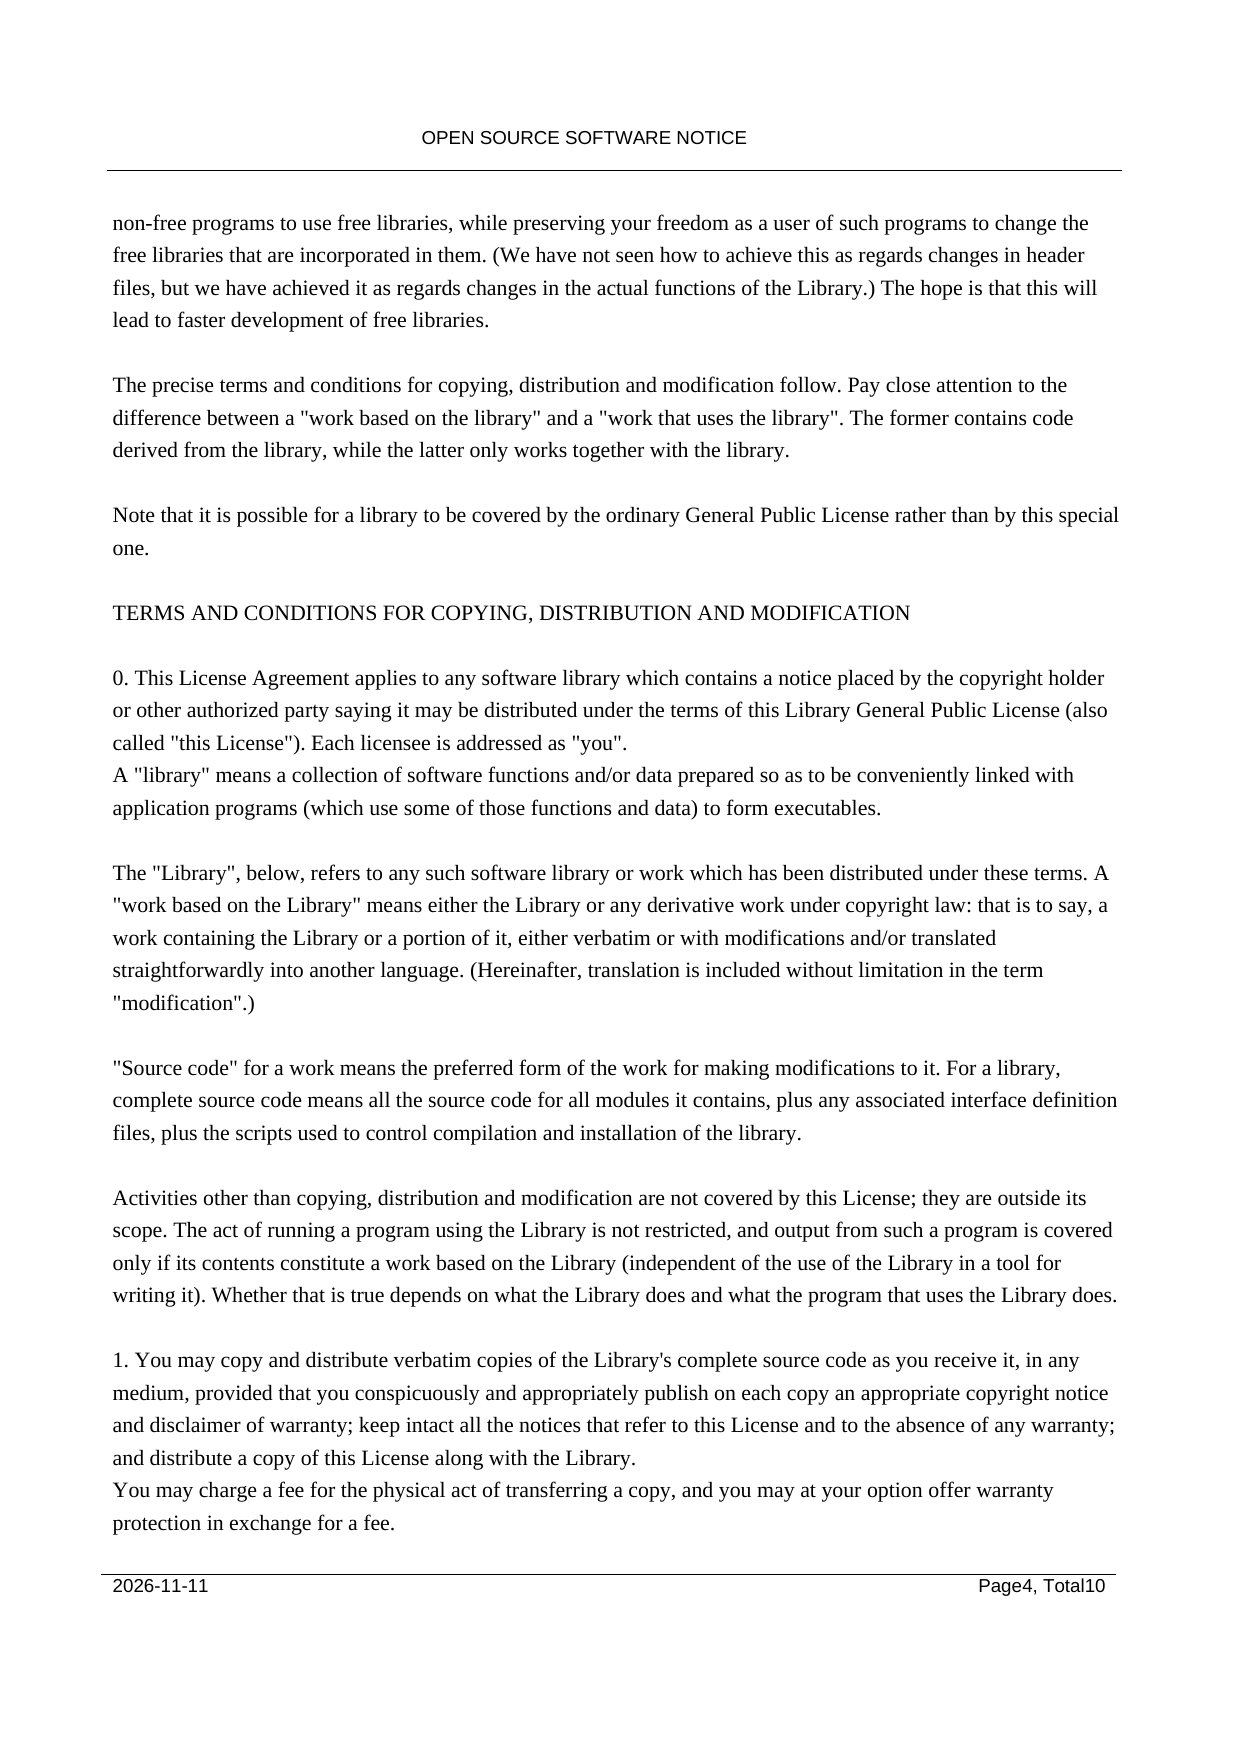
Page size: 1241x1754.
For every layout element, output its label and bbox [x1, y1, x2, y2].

text [112, 206, 1128, 1539]
